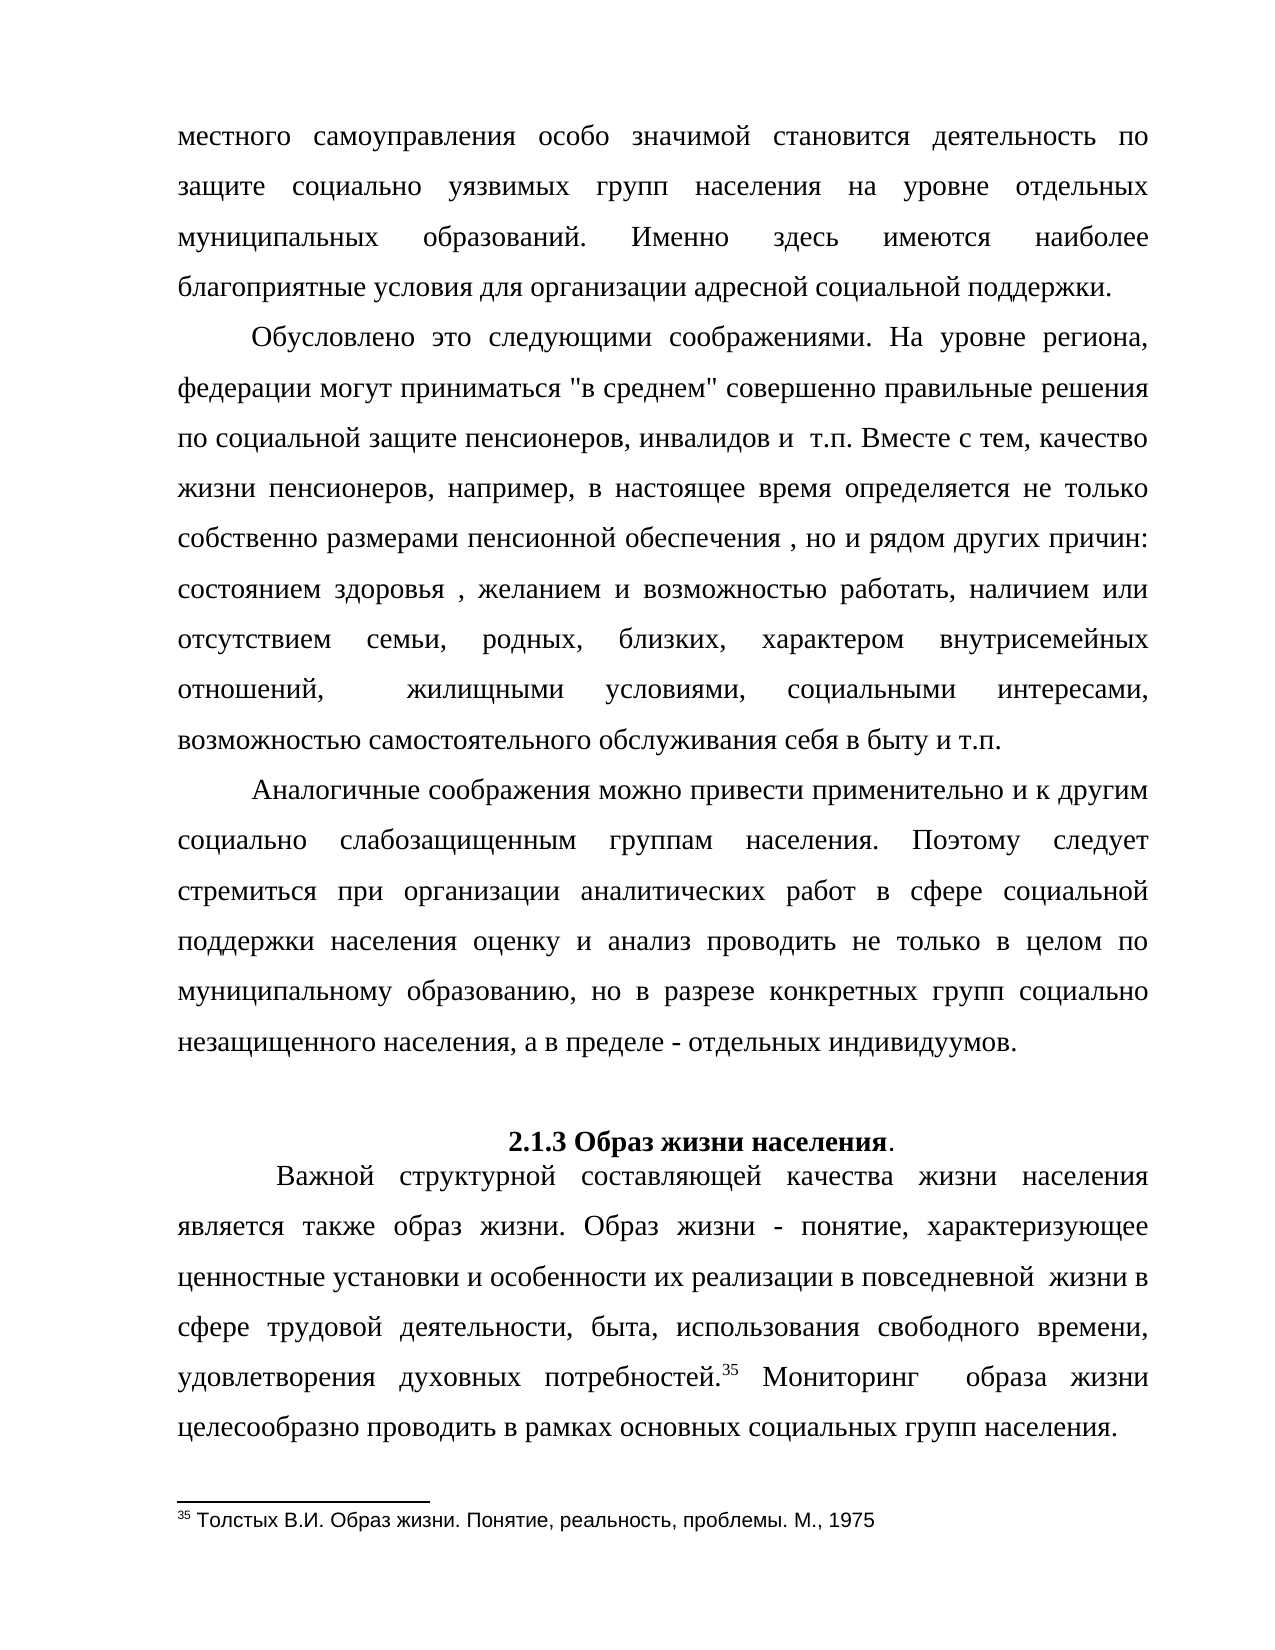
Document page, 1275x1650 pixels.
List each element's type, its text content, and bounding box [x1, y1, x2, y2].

subtitle 2.1.3 Образ жизни населения. [215, 1124, 1189, 1158]
text Аналогичные соображения можно привести применительно и к другим социально слабозащищенным группам населения. Поэтому следует стремиться при организации аналитических работ в сфере социальной поддержки населения оценку и анализ проводить не только в целом по муниципальному образованию, но в разрезе конкретных групп социально незащищенного населения, а в пределе - отдельных индивидуумов. [177, 772, 1149, 1057]
text Важной структурной составляющей качества жизни населения является также образ жизни. Образ жизни - понятие, характеризующее ценностные установки и особенности их реализации в повседневной жизни в сфере трудовой деятельности, быта, использования свободного времени, удовлетворения духовных потребностей. Мониторинг образа жизни целесообразно проводить в рамках основных социальных групп населения. [177, 1158, 1149, 1443]
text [177, 118, 1149, 303]
text Обусловлено это следующими соображениями. На уровне региона, федерации могут приниматься "в среднем" совершенно правильные решения по социальной защите пенсионеров, инвалидов и т.п. Вместе с тем, качество жизни пенсионеров, например, в настоящее время определяется не только собственно размерами пенсионной обеспечения , но и рядом других причин: состоянием здоровья , желанием и возможностью работать, наличием или отсутствием семьи, родных, близких, характером внутрисемейных отношений, жилищными условиями, социальными интересами, возможностью самостоятельного обслуживания себя в быту и т.п. [177, 319, 1149, 755]
